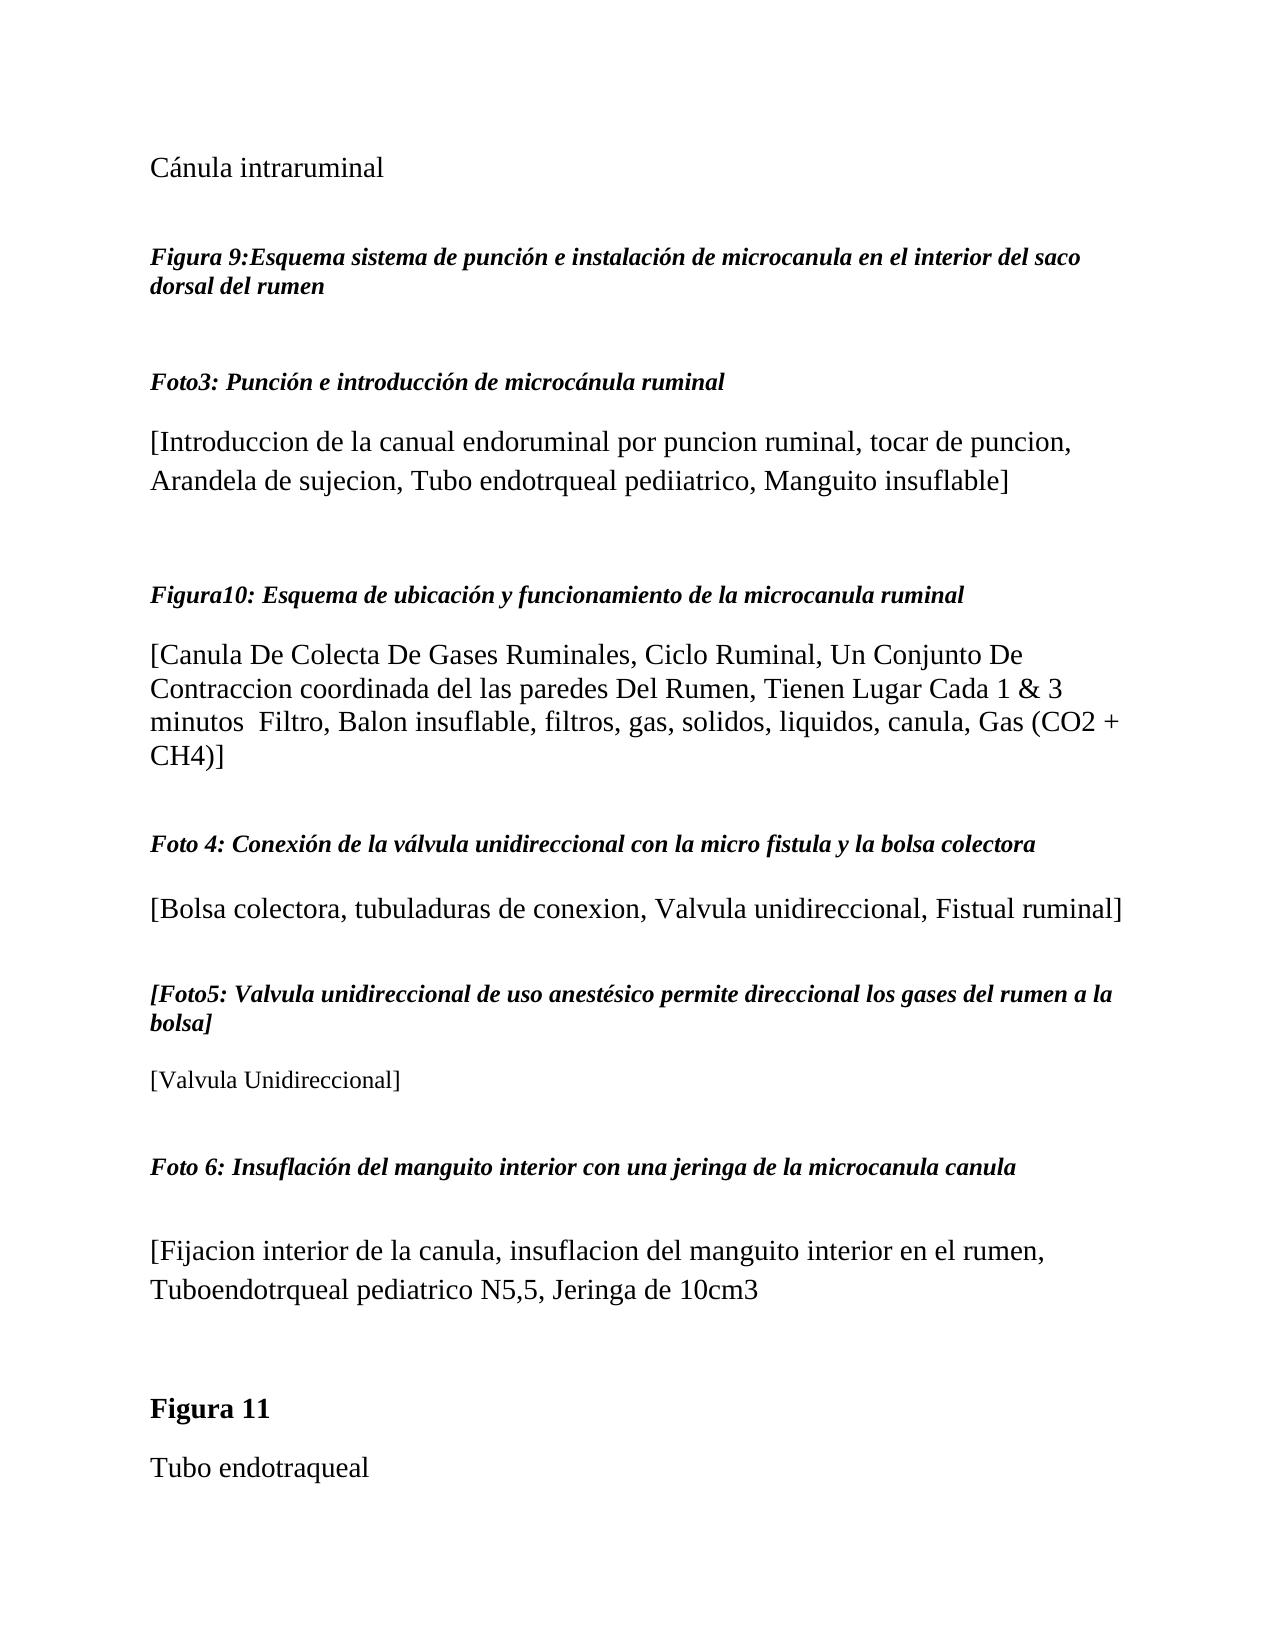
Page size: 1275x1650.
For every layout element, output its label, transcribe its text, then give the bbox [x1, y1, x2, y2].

text Cánula intraruminal [150, 150, 1125, 183]
text Figura 9:Esquema sistema de punción e instalación de microcanula en el interior del saco dorsal del rumen [150, 242, 1125, 300]
text [Fijacion interior de la canula, insuflacion del manguito interior en el rumen, Tuboendotrqueal pediatrico N5,5, Jeringa de 10cm3 [150, 1233, 1125, 1306]
text [Canula De Colecta De Gases Ruminales, Ciclo Ruminal, Un Conjunto De Contraccion coordinada del las paredes Del Rumen, Tienen Lugar Cada 1 & 3 minutos Filtro, Balon insuflable, filtros, gas, solidos, liquidos, canula, Gas (CO2 + CH4)] [150, 637, 1125, 771]
text [Valvula Unidireccional] [150, 1066, 1125, 1094]
text Foto 6: Insuflación del manguito interior con una jeringa de la microcanula canula [150, 1152, 1125, 1181]
text [Foto5: Valvula unidireccional de uso anestésico permite direccional los gases del rumen a la bolsa] [150, 979, 1125, 1037]
text [Introduccion de la canual endoruminal por puncion ruminal, tocar de puncion, Arandela de sujecion, Tubo endotrqueal pediiatrico, Manguito insuflable] [150, 424, 1125, 496]
text Tubo endotraqueal [150, 1450, 1125, 1484]
text [Bolsa colectora, tubuladuras de conexion, Valvula unidireccional, Fistual ruminal] [150, 891, 1125, 925]
text Foto3: Punción e introducción de microcánula ruminal [150, 367, 1125, 396]
text Foto 4: Conexión de la válvula unidireccional con la micro fistula y la bolsa colectora [150, 829, 1125, 858]
text Figura 11 [150, 1391, 1125, 1424]
text Figura10: Esquema de ubicación y funcionamiento de la microcanula ruminal [150, 580, 1125, 608]
